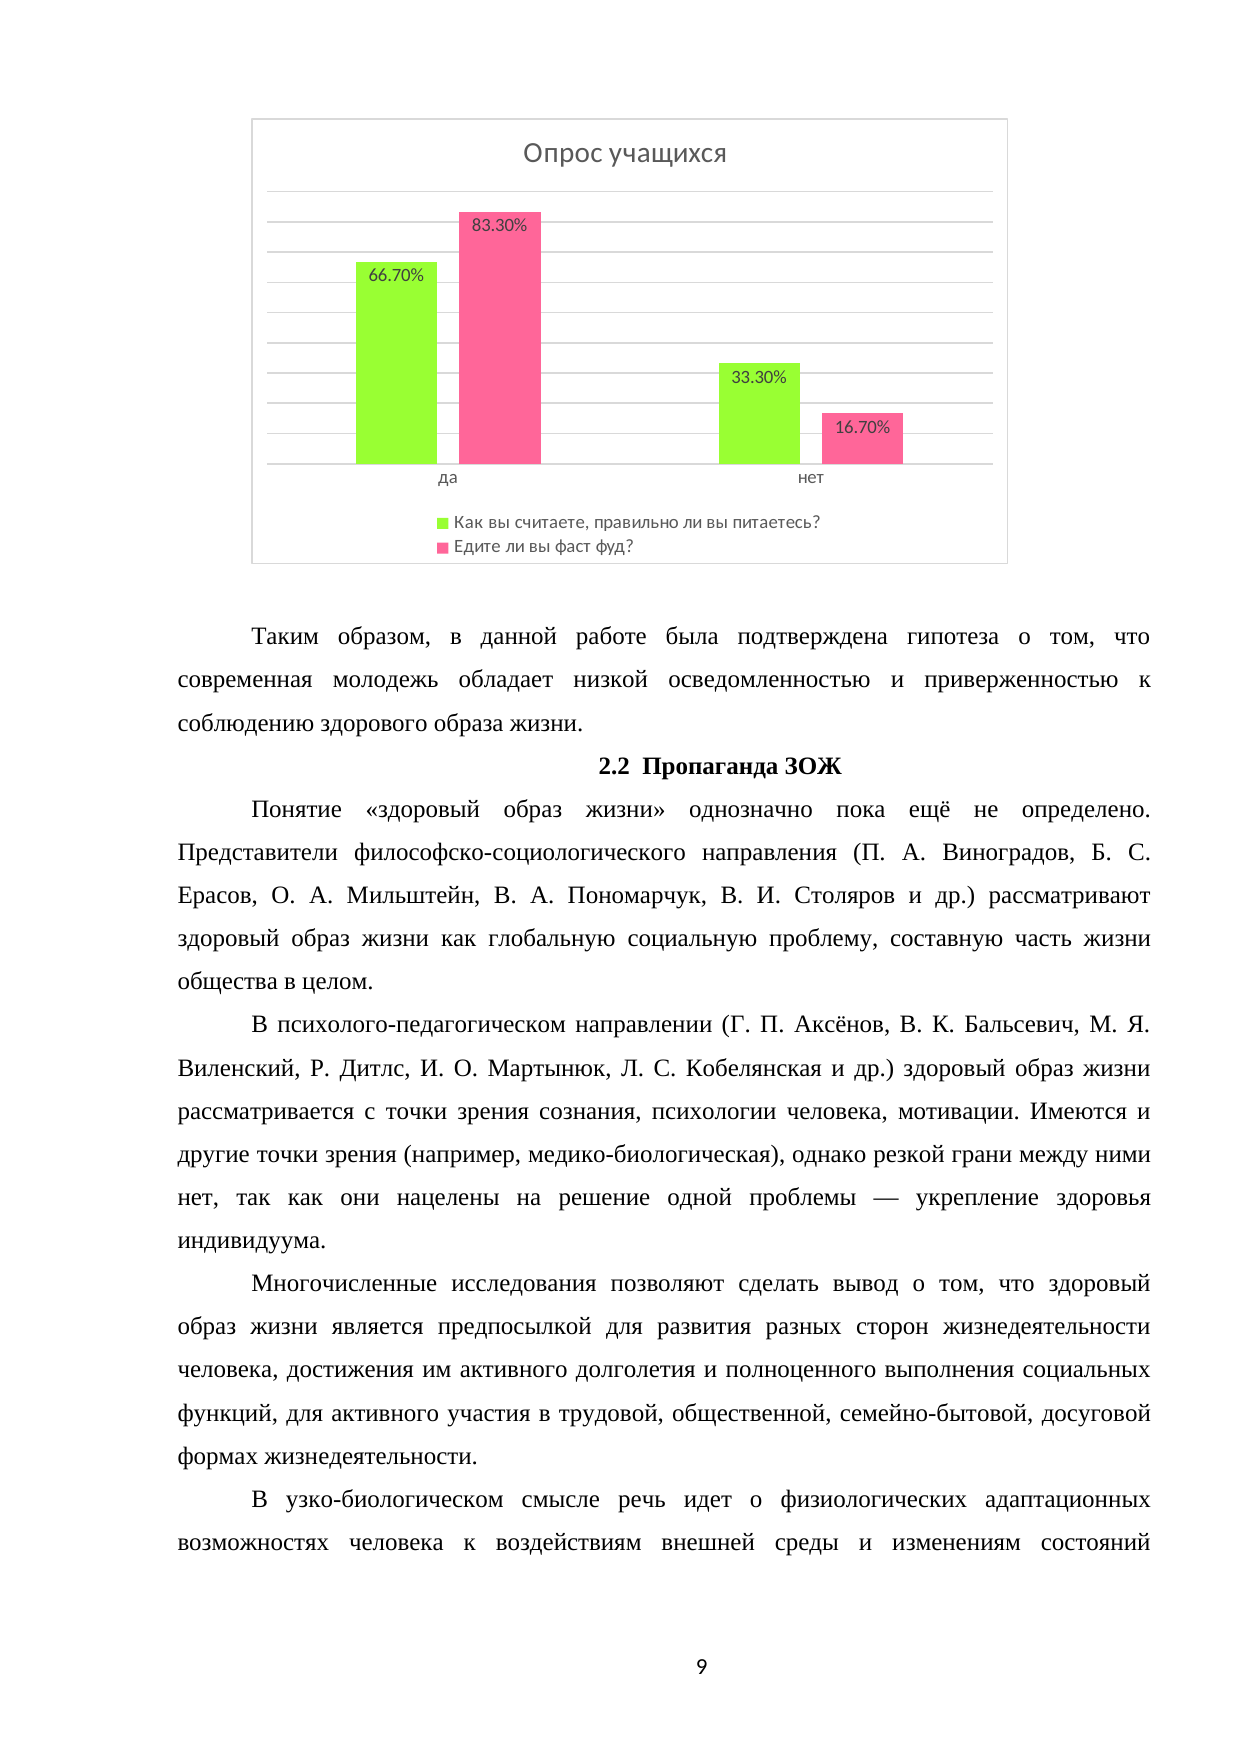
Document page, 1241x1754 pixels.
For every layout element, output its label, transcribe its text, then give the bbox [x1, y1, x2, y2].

text Многочисленные исследования позволяют сделать вывод о том, что здоровый образ жизни является предпосылкой для развития разных сторон жизнедеятельности человека, достижения им активного долголетия и полноценного выполнения социальных функций, для активного участия в трудовой, общественной, семейно-бытовой, досуговой формах жизнедеятельности. [177, 1268, 1152, 1469]
text Понятие «здоровый образ жизни» однозначно пока ещё не определено. Представители философско-социологического направления (П. А. Виноградов, Б. С. Ерасов, О. А. Мильштейн, В. А. Пономарчук, В. И. Столяров и др.) рассматривают здоровый образ жизни как глобальную социальную проблему, составную часть жизни общества в целом. [177, 794, 1152, 995]
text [177, 1484, 1152, 1556]
text Таким образом, в данной работе была подтверждена гипотеза о том, что современная молодежь обладает низкой осведомленностью и приверженностью к соблюдению здорового образа жизни. [177, 621, 1152, 736]
list Пропаганда ЗОЖ [288, 751, 1152, 779]
text В психолого-педагогическом направлении (Г. П. Аксёнов, В. К. Бальсевич, М. Я. Виленский, Р. Дитлс, И. О. Мартынюк, Л. С. Кобелянская и др.) здоровый образ жизни рассматривается с точки зрения сознания, психологии человека, мотивации. Имеются и другие точки зрения (например, медико-биологическая), однако резкой грани между ними нет, так как они нацелены на решение одной проблемы — укрепление здоровья индивидуума. [177, 1009, 1152, 1254]
